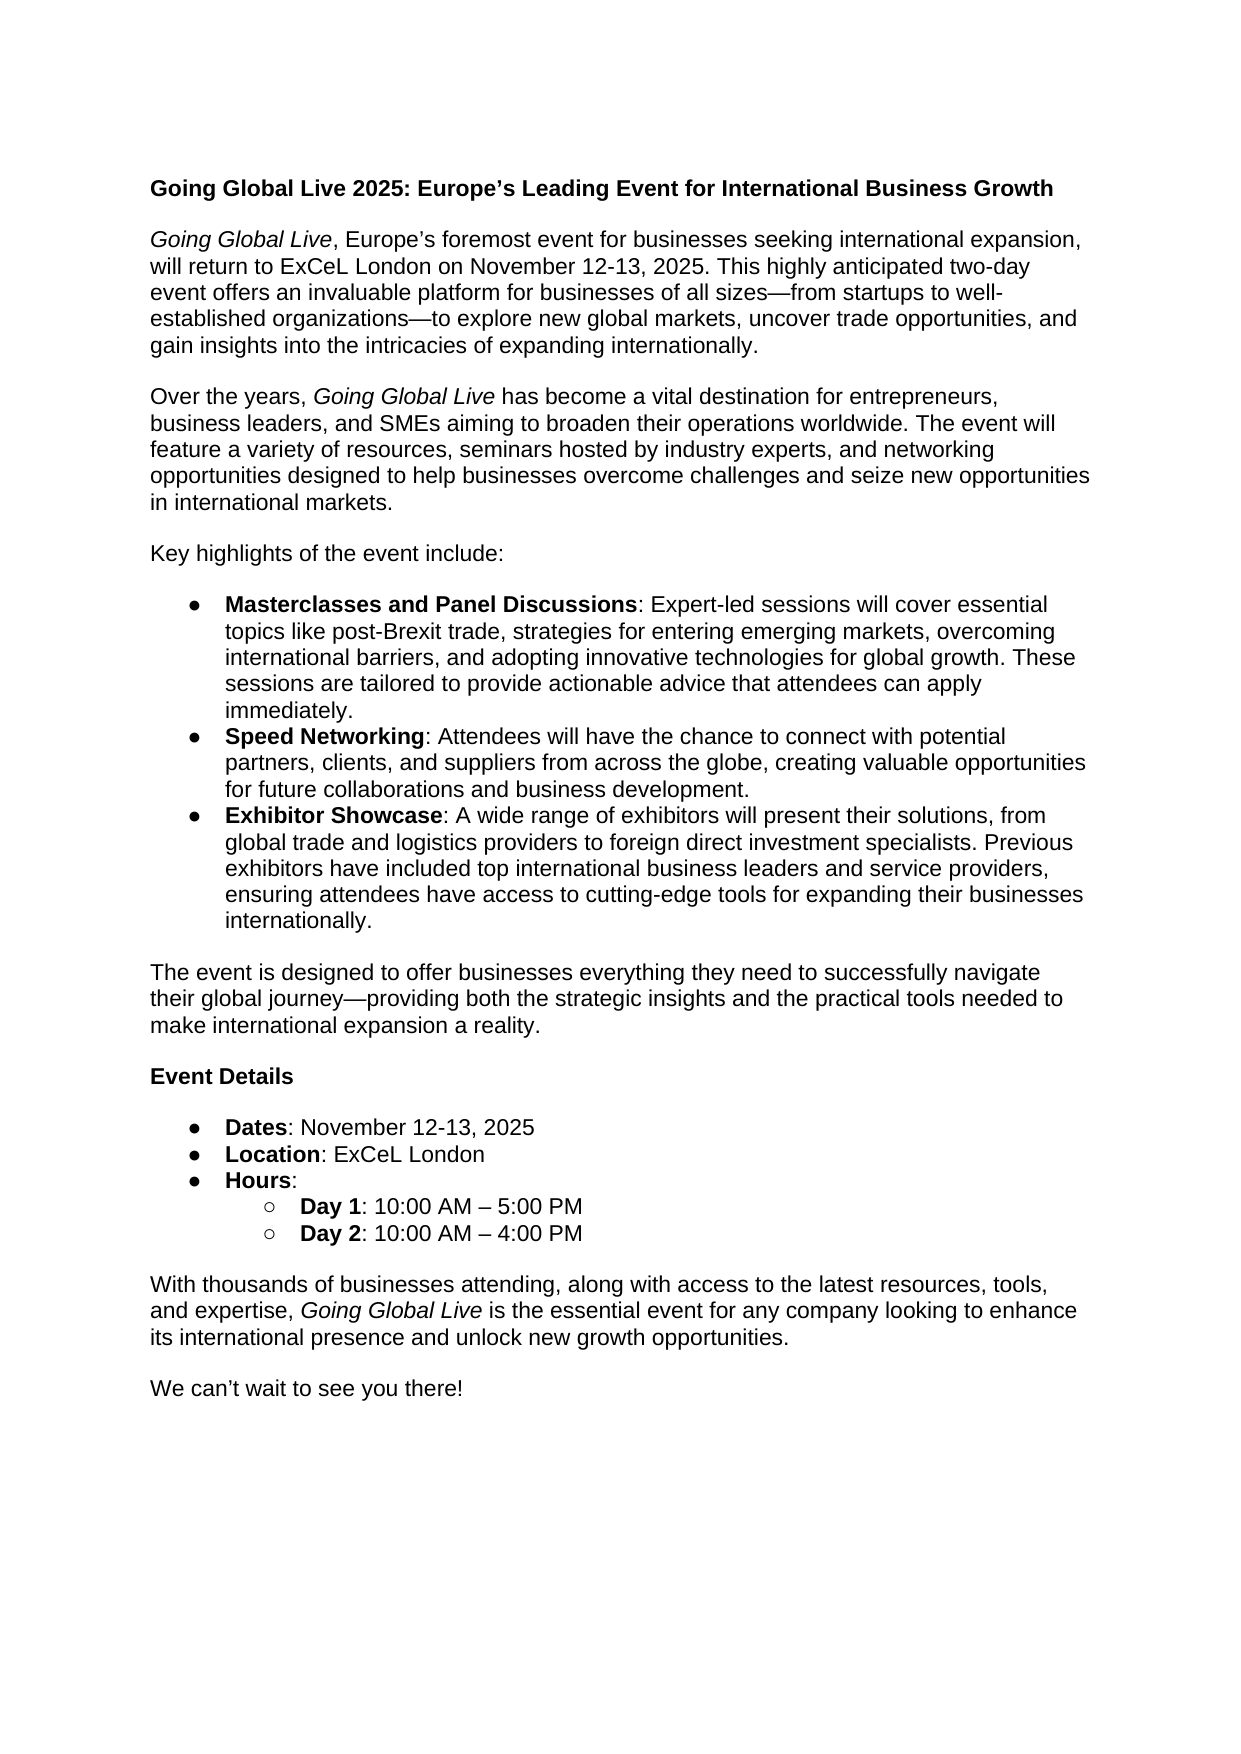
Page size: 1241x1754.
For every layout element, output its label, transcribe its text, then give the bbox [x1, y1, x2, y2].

list Day 1: 10:00 AM – 5:00 PM [262, 1193, 1090, 1220]
text Key highlights of the event include: [150, 540, 1090, 566]
text We can’t wait to see you there! [150, 1375, 1090, 1401]
list Masterclasses and Panel Discussions: Expert-led sessions will cover essential topics like post-Brexit trade, strategies for entering emerging markets, overcoming international barriers, and adopting innovative technologies for global growth. These sessions are tailored to provide actionable advice that attendees can apply immediately. [187, 591, 1090, 723]
list Speed Networking: Attendees will have the chance to connect with potential partners, clients, and suppliers from across the globe, creating valuable opportunities for future collaborations and business development. [187, 723, 1090, 802]
list Exhibitor Showcase: A wide range of exhibitors will present their solutions, from global trade and logistics providers to foreign direct investment specialists. Previous exhibitors have included top international business leaders and service providers, ensuring attendees have access to cutting-edge tools for expanding their businesses internationally. [187, 802, 1090, 934]
text Event Details [150, 1063, 1090, 1089]
list Day 2: 10:00 AM – 4:00 PM [262, 1220, 1090, 1246]
list Hours: [187, 1167, 1090, 1193]
list Location: ExCeL London [187, 1141, 1090, 1167]
list Dates: November 12-13, 2025 [187, 1114, 1090, 1141]
text With thousands of businesses attending, along with access to the latest resources, tools, and expertise, Going Global Live is the essential event for any company looking to enhance its international presence and unlock new growth opportunities. [150, 1271, 1090, 1350]
text Going Global Live 2025: Europe’s Leading Event for International Business Growth [150, 175, 1090, 201]
text The event is designed to offer businesses everything they need to successfully navigate their global journey—providing both the strategic insights and the practical tools needed to make international expansion a reality. [150, 959, 1090, 1038]
text Over the years, Going Global Live has become a vital destination for entrepreneurs, business leaders, and SMEs aiming to broaden their operations worldwide. The event will feature a variety of resources, seminars hosted by industry experts, and networking opportunities designed to help businesses overcome challenges and seize new opportunities in international markets. [150, 383, 1090, 515]
text Going Global Live, Europe’s foremost event for businesses seeking international expansion, will return to ExCeL London on November 12-13, 2025. This highly anticipated two-day event offers an invaluable platform for businesses of all sizes—from startups to well-established organizations—to explore new global markets, uncover trade opportunities, and gain insights into the intricacies of expanding internationally. [150, 226, 1090, 358]
